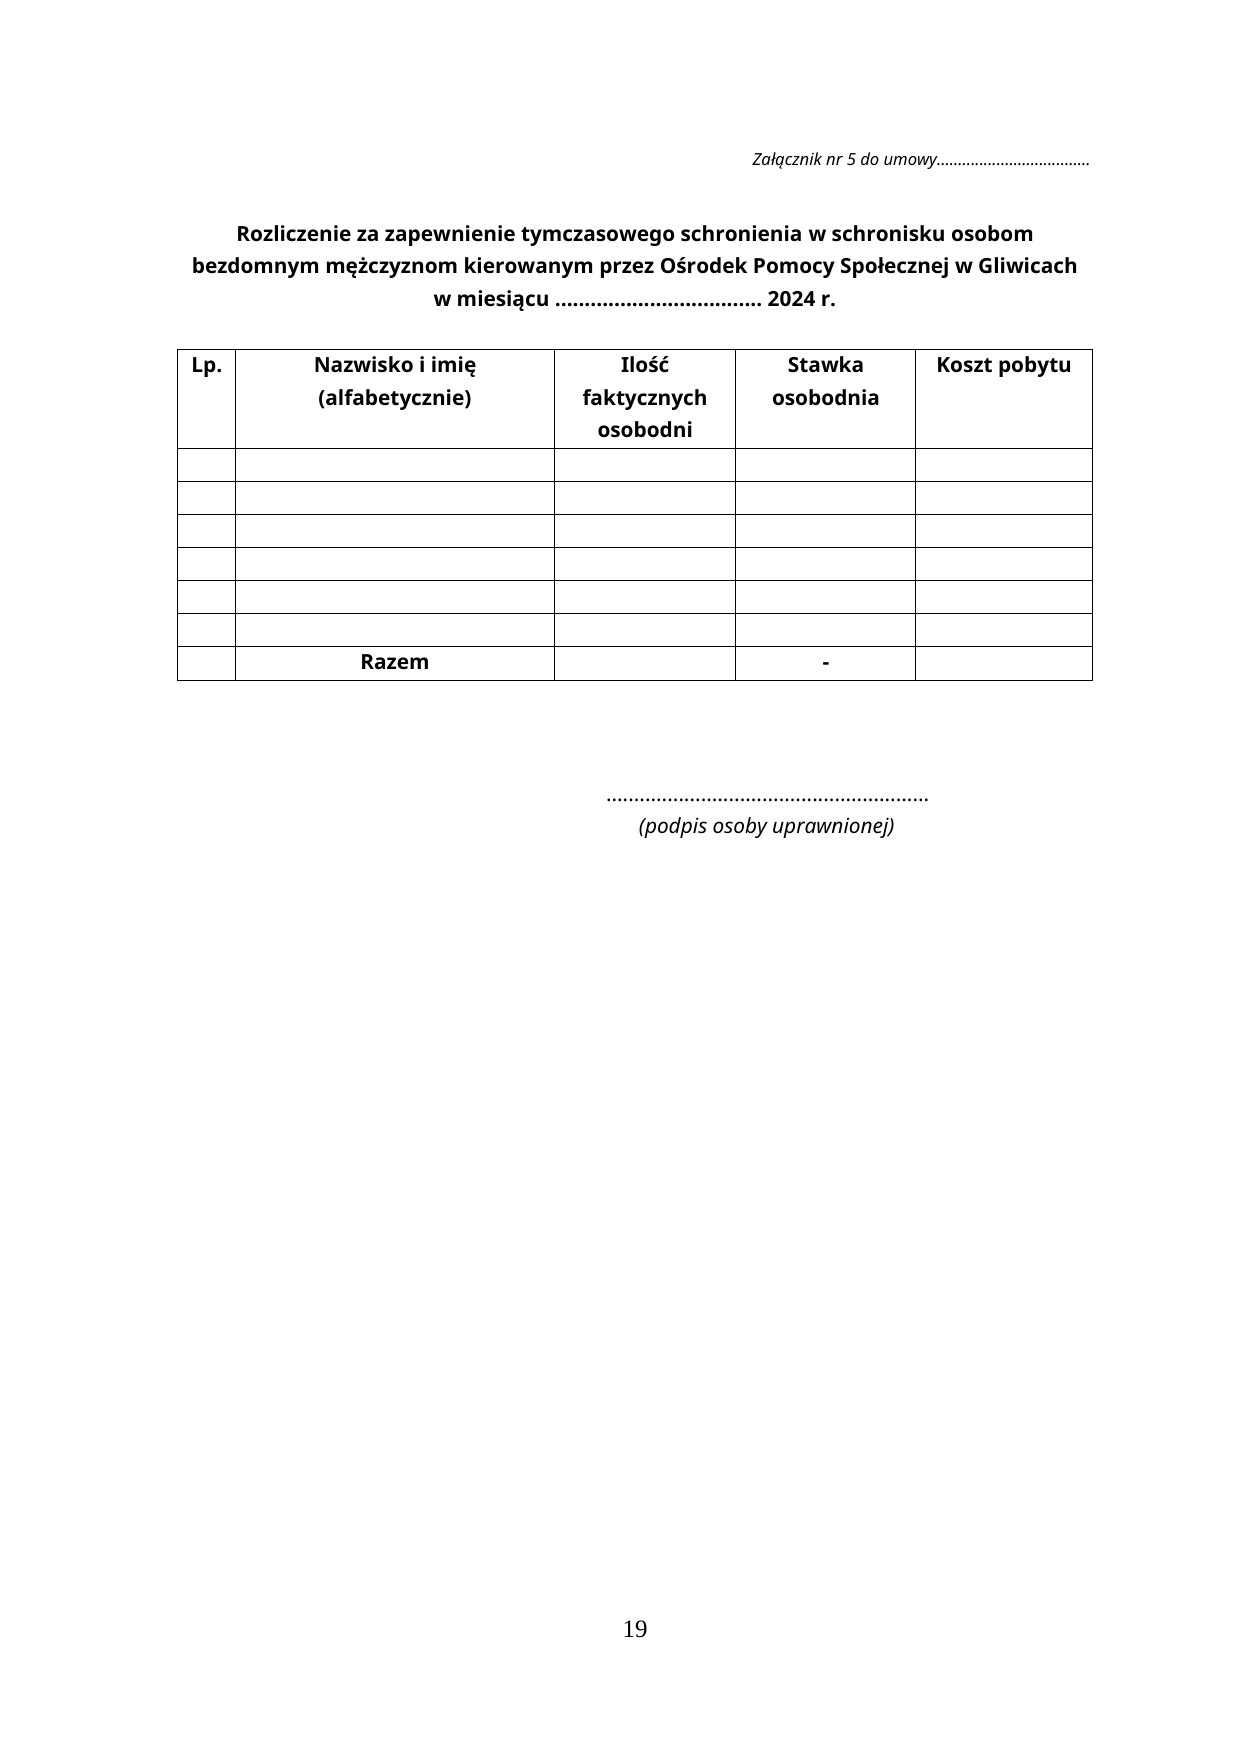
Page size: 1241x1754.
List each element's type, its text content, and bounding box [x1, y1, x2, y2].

table_cell [178, 515, 235, 547]
table_cell [555, 614, 735, 646]
table_cell [555, 647, 735, 680]
table_cell [916, 647, 1092, 680]
table_cell [555, 482, 735, 514]
table_cell - [736, 647, 915, 680]
table_cell [555, 581, 735, 613]
table_cell [178, 548, 235, 580]
table_cell [736, 548, 915, 580]
table_cell [236, 614, 554, 646]
table_cell [736, 449, 915, 481]
table_cell [916, 581, 1092, 613]
table_cell [736, 515, 915, 547]
table_cell [555, 548, 735, 580]
table_header Ilość faktycznych osobodni [555, 350, 735, 448]
table_cell [178, 614, 235, 646]
text Rozliczenie za zapewnienie tymczasowego schronienia w schronisku osobom bezdomnym mężczyznom kierowanym przez Ośrodek Pomocy Społecznej w Gliwicach [177, 219, 1093, 280]
table_cell [236, 449, 554, 481]
table_cell [736, 581, 915, 613]
table_cell [916, 548, 1092, 580]
table_cell [178, 449, 235, 481]
text (podpis osoby uprawnionej) [369, 811, 1093, 840]
table_cell [236, 548, 554, 580]
text Załącznik nr 5 do umowy.................................... [177, 148, 1093, 170]
table_cell [555, 449, 735, 481]
table_cell Razem [236, 647, 554, 680]
table_cell [916, 515, 1092, 547]
text .......................................................... [369, 779, 1093, 807]
table_cell [236, 581, 554, 613]
table_cell [178, 647, 235, 680]
table_cell [236, 482, 554, 514]
table_cell [236, 515, 554, 547]
table_header Lp. [178, 350, 235, 448]
table_cell [178, 581, 235, 613]
table_cell [916, 482, 1092, 514]
table_cell [178, 482, 235, 514]
table_header Koszt pobytu [916, 350, 1092, 448]
table_header Stawka osobodnia [736, 350, 915, 448]
table_cell [736, 482, 915, 514]
text w miesiącu ................................... 2024 r. [177, 284, 1093, 312]
table_cell [736, 614, 915, 646]
table_cell [916, 614, 1092, 646]
table_cell [555, 515, 735, 547]
table_cell [916, 449, 1092, 481]
table_header Nazwisko i imię (alfabetycznie) [236, 350, 554, 448]
